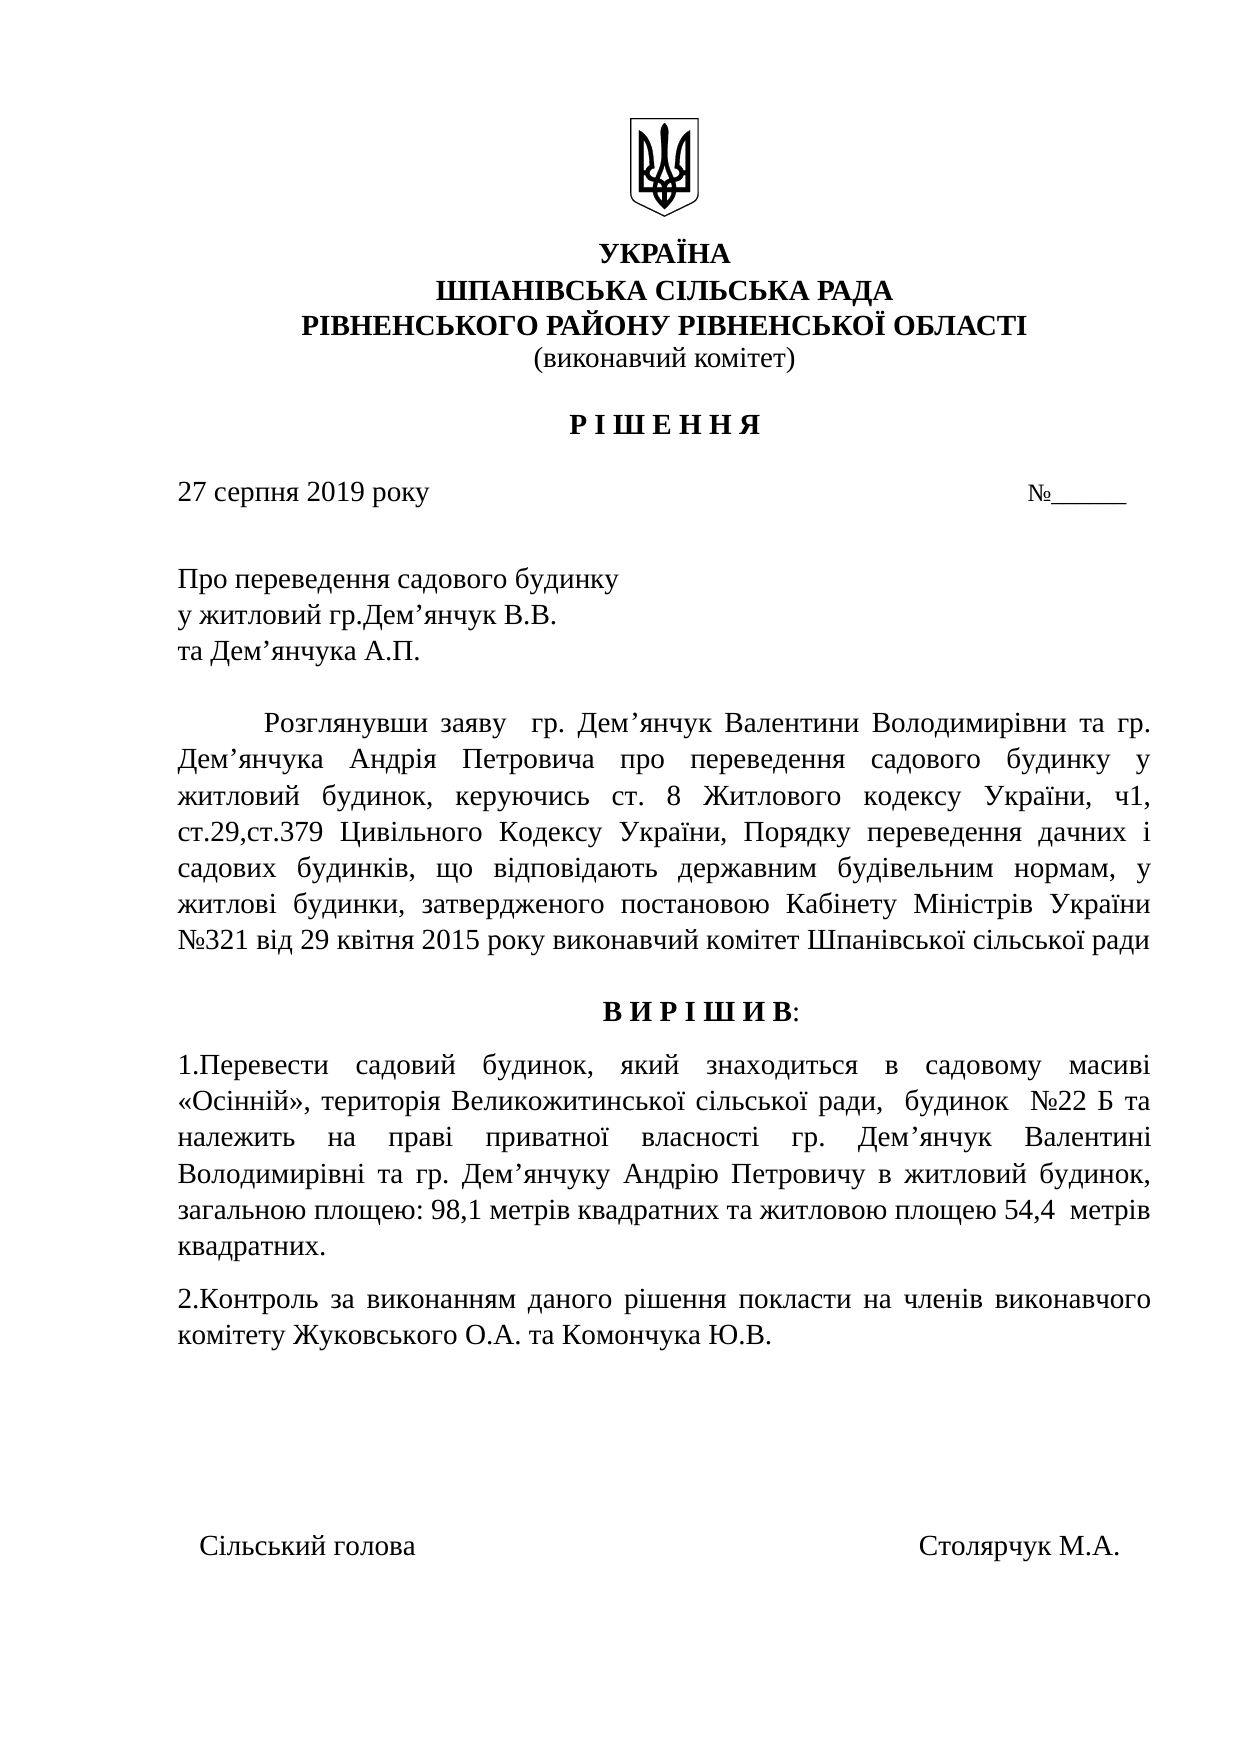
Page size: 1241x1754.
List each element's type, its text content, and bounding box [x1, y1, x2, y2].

text Про переведення садового будинку [177, 561, 1152, 594]
subtitle ШПАНІВСЬКА сільська рада [177, 282, 853, 305]
text В И Р І Ш И В: [177, 994, 1152, 1028]
text Україна [177, 236, 1152, 269]
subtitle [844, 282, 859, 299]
text 1.Перевести садовий будинок, який знаходиться в садовому масиві «Осінній», територія Великожитинської сільської ради, будинок №22 Б та належить на праві приватної власності гр. Дем’янчук Валентині Володимирівні та гр. Дем’янчуку Андрію Петровичу в житловий будинок, загальною площею: 98,1 метрів квадратних та житловою площею 54,4 метрів квадратних. [177, 1047, 1152, 1262]
text у житловий гр.Дем’янчук В.В. [177, 597, 1152, 630]
text (виконавчий комітет) [177, 340, 1152, 374]
text 2.Контроль за виконанням даного рішення покласти на членів виконавчого комітету Жуковського О.А. та Комончука Ю.В. [177, 1281, 1152, 1351]
text Розглянувши заяву гр. Дем’янчук Валентини Володимирівни та гр. Дем’янчука Андрія Петровича про переведення садового будинку у житловий будинок, керуючись ст. 8 Житлового кодексу України, ч1, ст.29,ст.379 Цивільного Кодексу України, Порядку переведення дачних і садових будинків, що відповідають державним будівельним нормам, у житлові будинки, затвердженого постановою Кабінету Міністрів України №321 від 29 квітня 2015 року виконавчий комітет Шпанівської сільської ради [177, 705, 1152, 956]
text РІВНЕНСЬКОГО РАЙОНУ РІВНЕНСЬКОЇ ОБЛАСТІ [177, 317, 1152, 340]
text Р І Ш Е Н Н Я [177, 407, 1152, 441]
text та Дем’янчука А.П. [177, 633, 1152, 667]
text 27 серпня 2019 року №______ [177, 474, 1152, 508]
text Сільський голова Столярчук М.А. [177, 1528, 1152, 1562]
subtitle ШПАНІВСЬКА сільська рада [871, 282, 1152, 305]
